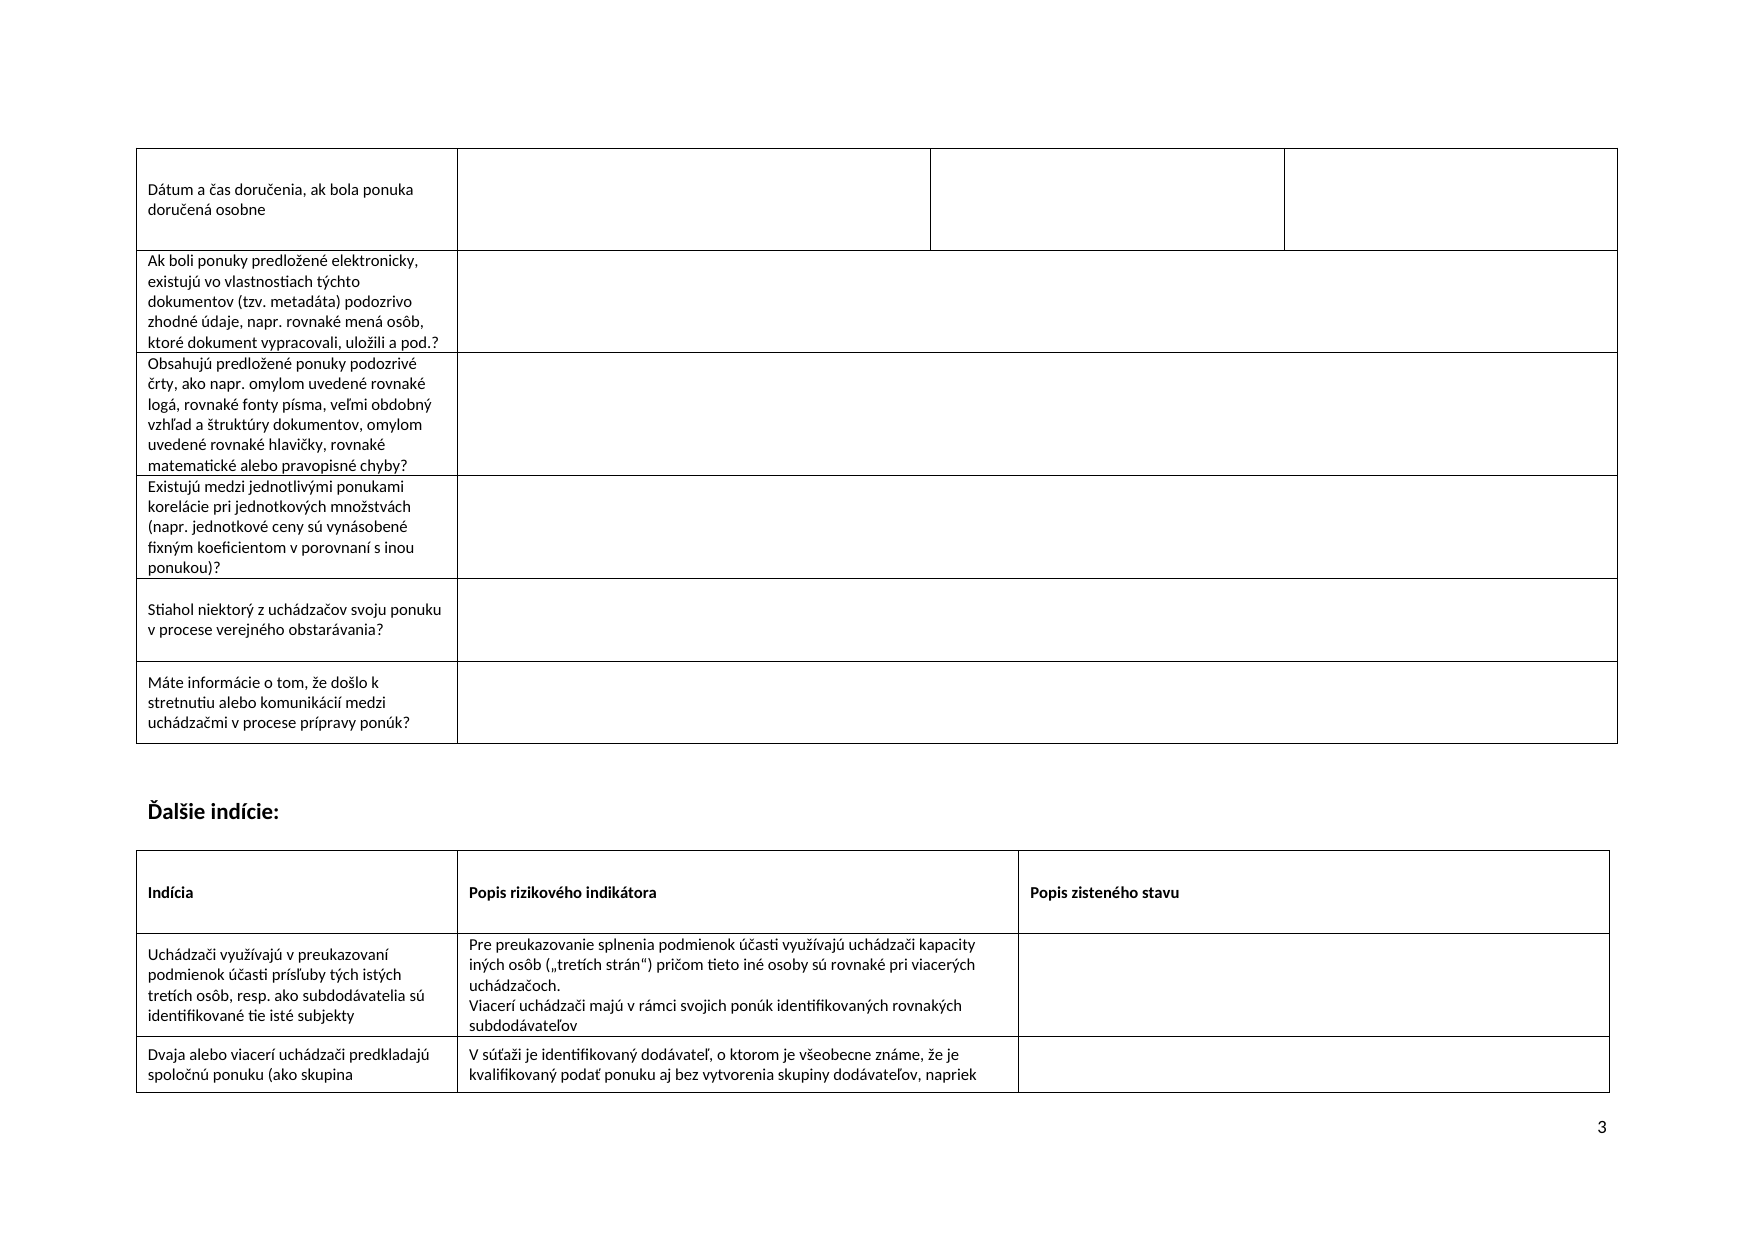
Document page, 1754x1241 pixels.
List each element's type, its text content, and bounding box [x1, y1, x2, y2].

table_cell Ak boli ponuky predložené elektronicky, existujú vo vlastnostiach týchto dokumentov (tzv. metadáta) podozrivo zhodné údaje, napr. rovnaké mená osôb, ktoré dokument vypracovali, uložili a pod.? [137, 251, 457, 352]
table_header Indícia [137, 851, 457, 933]
table_cell [458, 476, 1617, 578]
table_cell [1285, 149, 1617, 249]
table_cell [458, 662, 1617, 743]
table_cell [458, 149, 930, 249]
table_cell [458, 579, 1617, 661]
table_cell [1019, 1037, 1609, 1092]
table_cell [458, 251, 1617, 352]
table_cell [1019, 934, 1609, 1036]
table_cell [458, 1037, 1018, 1092]
table_cell Stiahol niektorý z uchádzačov svoju ponuku v procese verejného obstarávania? [137, 579, 457, 661]
table_cell [458, 353, 1617, 475]
table_cell Pre preukazovanie splnenia podmienok účasti využívajú uchádzači kapacity iných osôb („tretích strán“) pričom tieto iné osoby sú rovnaké pri viacerých uchádzačoch. Viacerí uchádzači majú v rámci svojich ponúk identifikovaných rovnakých subdodávateľov [458, 934, 1018, 1036]
table_header Popis zisteného stavu [1019, 851, 1609, 933]
table_cell [931, 149, 1284, 249]
table_cell Máte informácie o tom, že došlo k stretnutiu alebo komunikácií medzi uchádzačmi v procese prípravy ponúk? [137, 662, 457, 743]
table_cell Dátum a čas doručenia, ak bola ponuka doručená osobne [137, 149, 457, 249]
table_cell Obsahujú predložené ponuky podozrivé črty, ako napr. omylom uvedené rovnaké logá, rovnaké fonty písma, veľmi obdobný vzhľad a štruktúry dokumentov, omylom uvedené rovnaké hlavičky, rovnaké matematické alebo pravopisné chyby? [137, 353, 457, 475]
table_cell Uchádzači využívajú v preukazovaní podmienok účasti prísľuby tých istých tretích osôb, resp. ako subdodávatelia sú identifikované tie isté subjekty [137, 934, 457, 1036]
text Ďalšie indície: [148, 797, 1606, 825]
table_header Popis rizikového indikátora [458, 851, 1018, 933]
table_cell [137, 1037, 457, 1092]
table_cell Existujú medzi jednotlivými ponukami korelácie pri jednotkových množstvách (napr. jednotkové ceny sú vynásobené fixným koeficientom v porovnaní s inou ponukou)? [137, 476, 457, 578]
